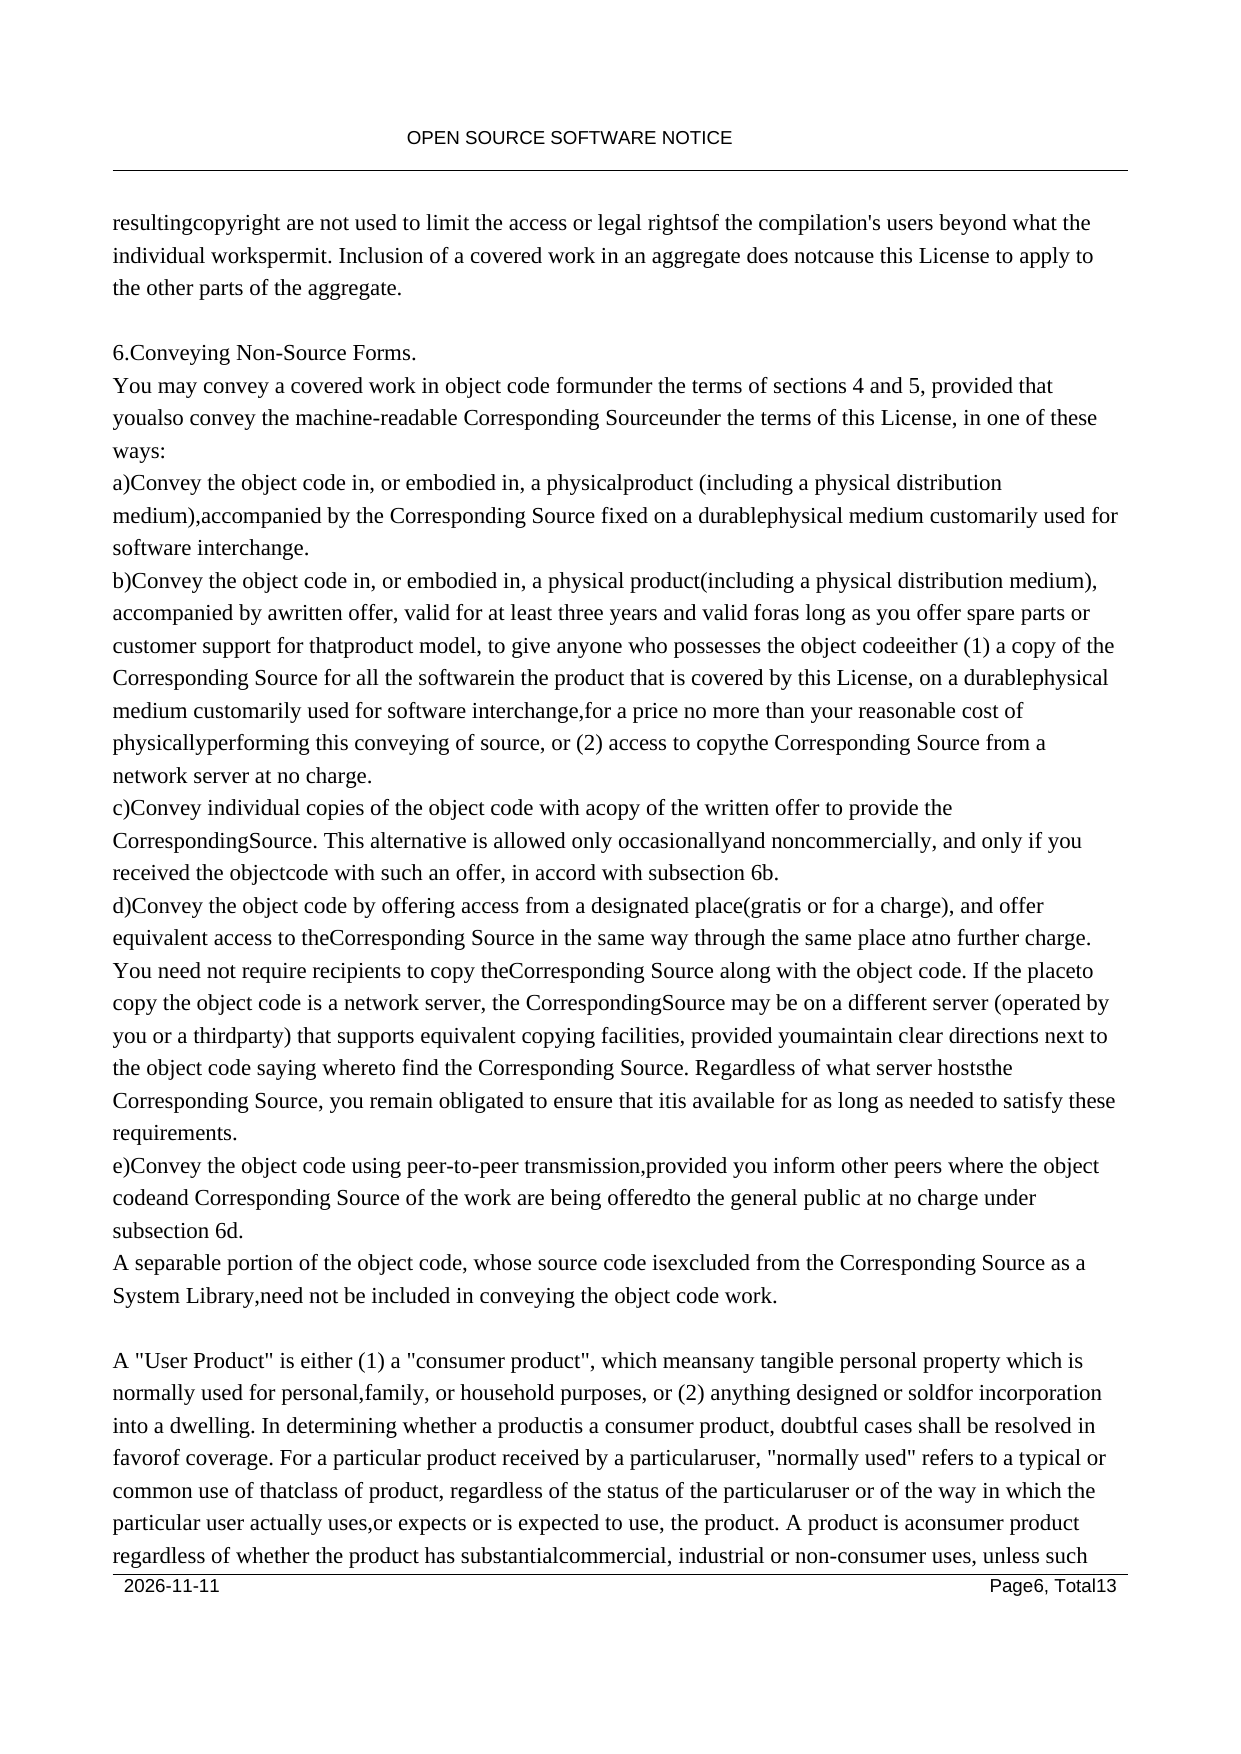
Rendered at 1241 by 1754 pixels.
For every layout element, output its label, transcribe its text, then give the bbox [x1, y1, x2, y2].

text 6.Conveying Non-Source Forms. [112, 336, 1128, 369]
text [112, 206, 1128, 304]
text c)Convey individual copies of the object code with acopy of the written offer to provide the CorrespondingSource. This alternative is allowed only occasionallyand noncommercially, and only if you received the objectcode with such an offer, in accord with subsection 6b. [112, 791, 1128, 889]
text b)Convey the object code in, or embodied in, a physical product(including a physical distribution medium), accompanied by awritten offer, valid for at least three years and valid foras long as you offer spare parts or customer support for thatproduct model, to give anyone who possesses the object codeeither (1) a copy of the Corresponding Source for all the softwarein the product that is covered by this License, on a durablephysical medium customarily used for software interchange,for a price no more than your reasonable cost of physicallyperforming this conveying of source, or (2) access to copythe Corresponding Source from a network server at no charge. [112, 564, 1128, 791]
text A separable portion of the object code, whose source code isexcluded from the Corresponding Source as a System Library,need not be included in conveying the object code work. [112, 1246, 1128, 1311]
text e)Convey the object code using peer-to-peer transmission,provided you inform other peers where the object codeand Corresponding Source of the work are being offeredto the general public at no charge under subsection 6d. [112, 1149, 1128, 1246]
text d)Convey the object code by offering access from a designated place(gratis or for a charge), and offer equivalent access to theCorresponding Source in the same way through the same place atno further charge. You need not require recipients to copy theCorresponding Source along with the object code. If the placeto copy the object code is a network server, the CorrespondingSource may be on a different server (operated by you or a thirdparty) that supports equivalent copying facilities, provided youmaintain clear directions next to the object code saying whereto find the Corresponding Source. Regardless of what server hoststhe Corresponding Source, you remain obligated to ensure that itis available for as long as needed to satisfy these requirements. [112, 889, 1128, 1149]
text You may convey a covered work in object code formunder the terms of sections 4 and 5, provided that youalso convey the machine-readable Corresponding Sourceunder the terms of this License, in one of these ways: [112, 369, 1128, 466]
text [112, 1344, 1128, 1571]
text a)Convey the object code in, or embodied in, a physicalproduct (including a physical distribution medium),accompanied by the Corresponding Source fixed on a durablephysical medium customarily used for software interchange. [112, 466, 1128, 564]
